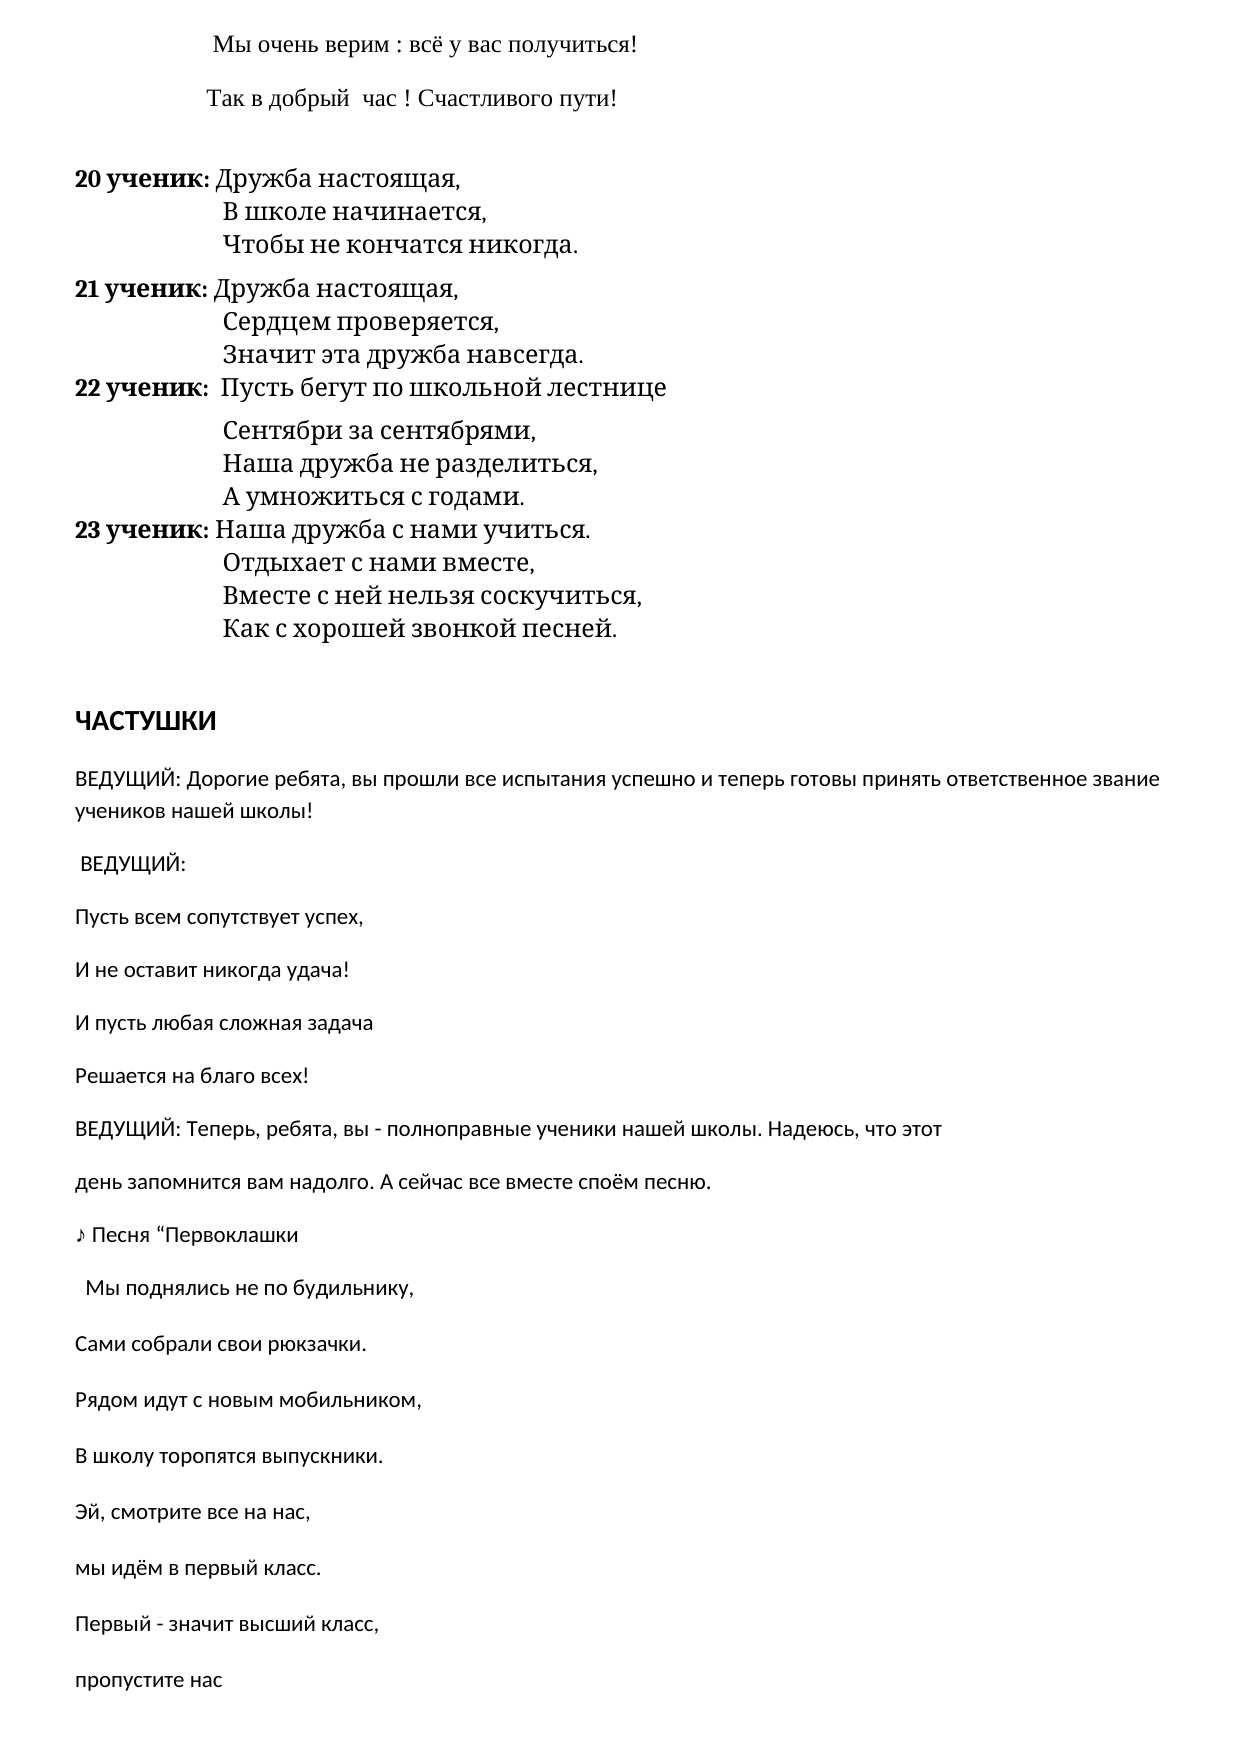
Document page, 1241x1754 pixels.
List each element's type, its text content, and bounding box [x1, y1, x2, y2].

text ♪ Песня “Первоклашки [75, 1220, 1165, 1248]
text Наша дружба не разделиться, [149, 450, 1165, 479]
text И не оставит никогда удача! [75, 955, 1165, 983]
text Отдыхает с нами вместе, [149, 549, 1165, 578]
text Сентябри за сентябрями, [149, 417, 1165, 446]
text Пусть всем сопутствует успех, [75, 902, 1165, 930]
text В школе начинается, [149, 198, 1165, 227]
text 23 ученик: Наша дружба с нами учиться. [75, 516, 1165, 545]
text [75, 1273, 1165, 1693]
text Как с хорошей звонкой песней. [149, 615, 1165, 644]
text ВЕДУЩИЙ: [75, 849, 1165, 877]
text Решается на благо всех! [75, 1061, 1165, 1089]
text ВЕДУЩИЙ: Дорогие ребята, вы прошли все испытания успешно и теперь готовы принять ответственное звание учеников нашей школы! [75, 764, 1165, 824]
text 22 ученик: Пусть бегут по школьной лестнице [75, 374, 1165, 402]
text Мы очень верим : всё у вас получиться! [75, 29, 1165, 58]
text Так в добрый час ! Счастливого пути! [75, 83, 1165, 112]
text ЧАСТУШКИ [75, 702, 1165, 738]
text Вместе с ней нельзя соскучиться, [149, 582, 1165, 611]
text 20 ученик: Дружба настоящая, [75, 165, 1165, 194]
text 21 ученик: Дружба настоящая, [75, 274, 1165, 303]
text Значит эта дружба навсегда. [149, 341, 1165, 369]
text И пусть любая сложная задача [75, 1008, 1165, 1036]
text Чтобы не кончатся никогда. [149, 231, 1165, 260]
text А умножиться с годами. [149, 483, 1165, 512]
text Сердцем проверяется, [149, 308, 1165, 336]
text ВЕДУЩИЙ: Теперь, ребята, вы - полноправные ученики нашей школы. Надеюсь, что этот [75, 1114, 1165, 1142]
text день запомнится вам надолго. А сейчас все вместе споём песню. [75, 1167, 1165, 1195]
